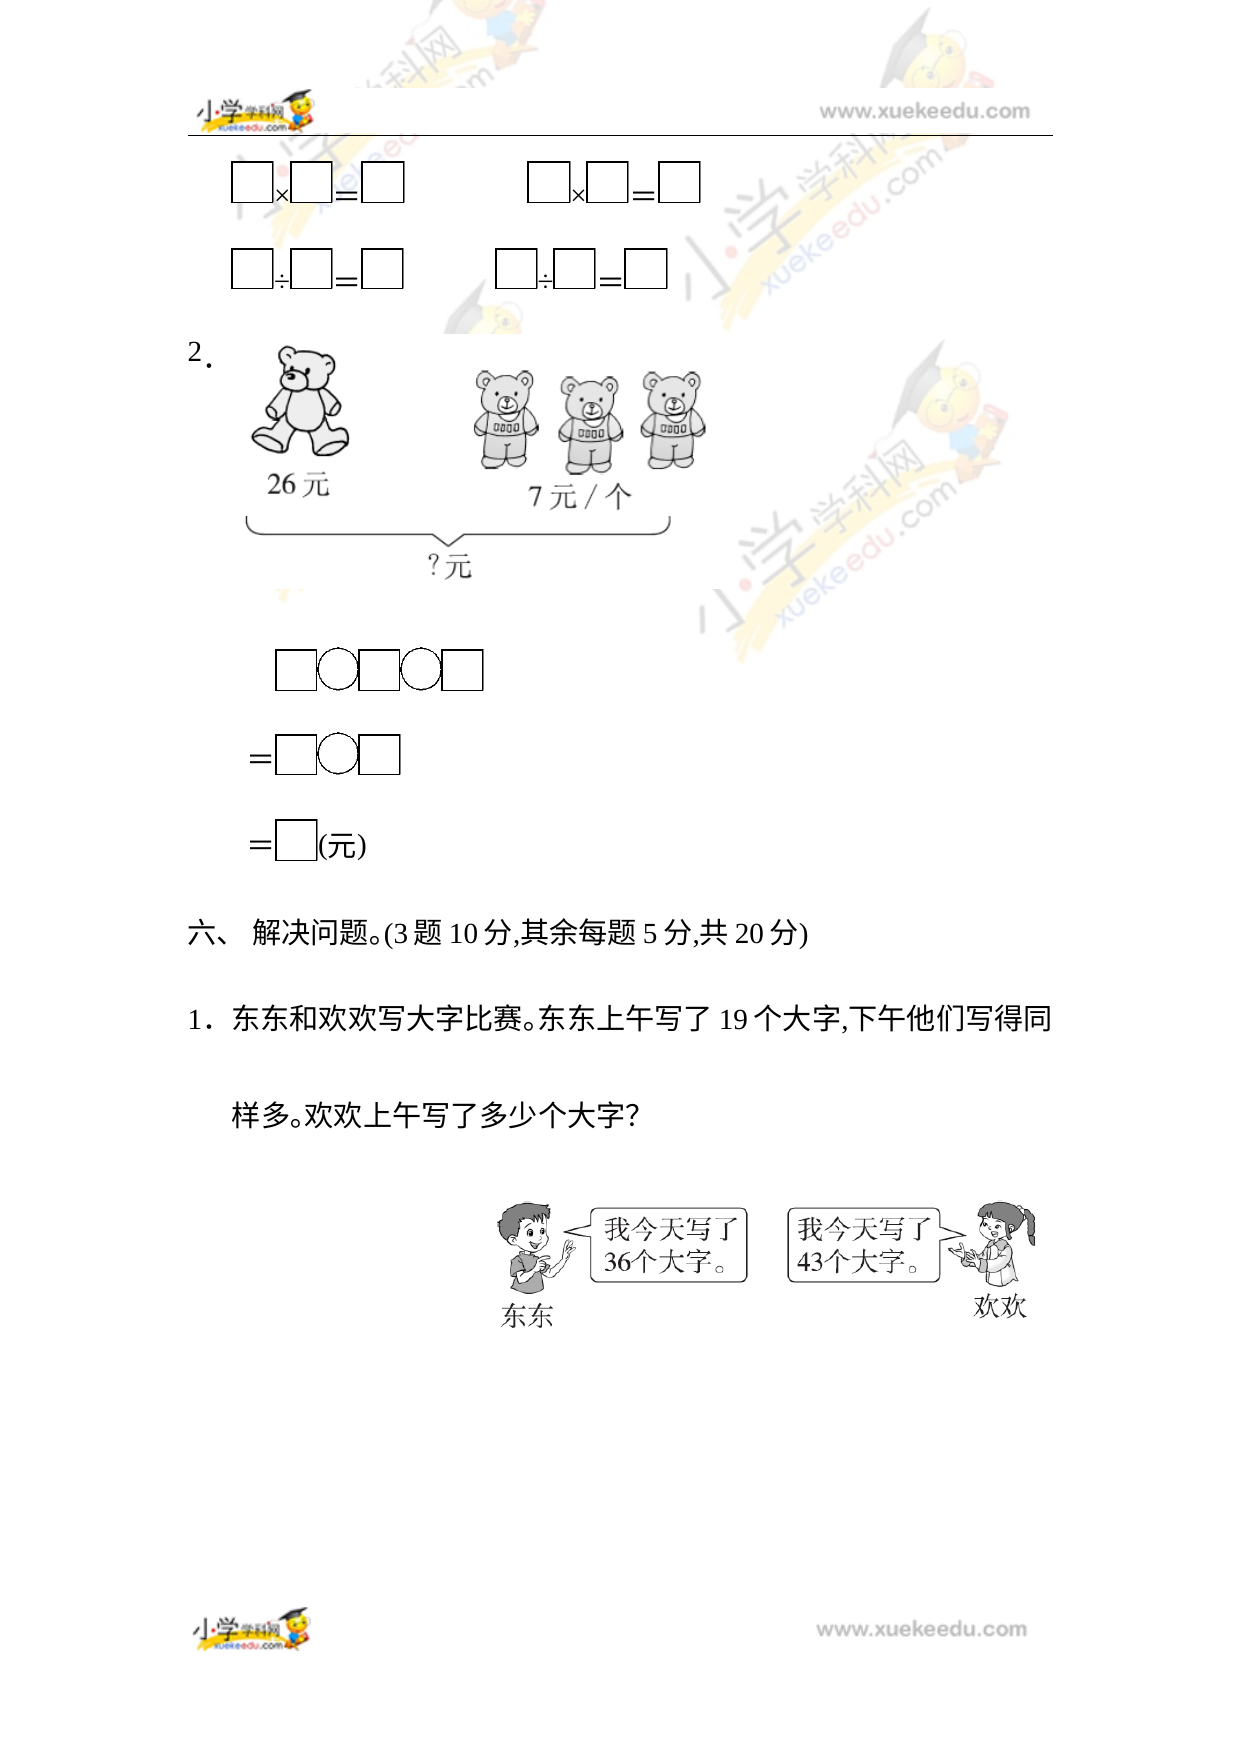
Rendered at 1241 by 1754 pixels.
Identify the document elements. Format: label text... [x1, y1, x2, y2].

picture [275, 732, 401, 775]
picture [275, 819, 318, 861]
text ×＝ ×＝ [217, 162, 1053, 227]
text 1．东东和欢欢写大字比赛｡东东上午写了19个大字,下午他们写得同样多｡欢欢上午写了多少个大字？ [187, 984, 1053, 1146]
picture [187, 0, 1053, 589]
picture [187, 627, 1053, 695]
text 六、 解决问题｡(3题10分,其余每题5分,共20分) [187, 898, 1053, 963]
text ＝ [217, 726, 1053, 791]
text 2． [187, 334, 1053, 627]
text ＝(元) [217, 812, 1053, 877]
picture [480, 1186, 1055, 1337]
picture [187, 1606, 1046, 1651]
text ÷＝ ÷＝ [217, 248, 1053, 313]
